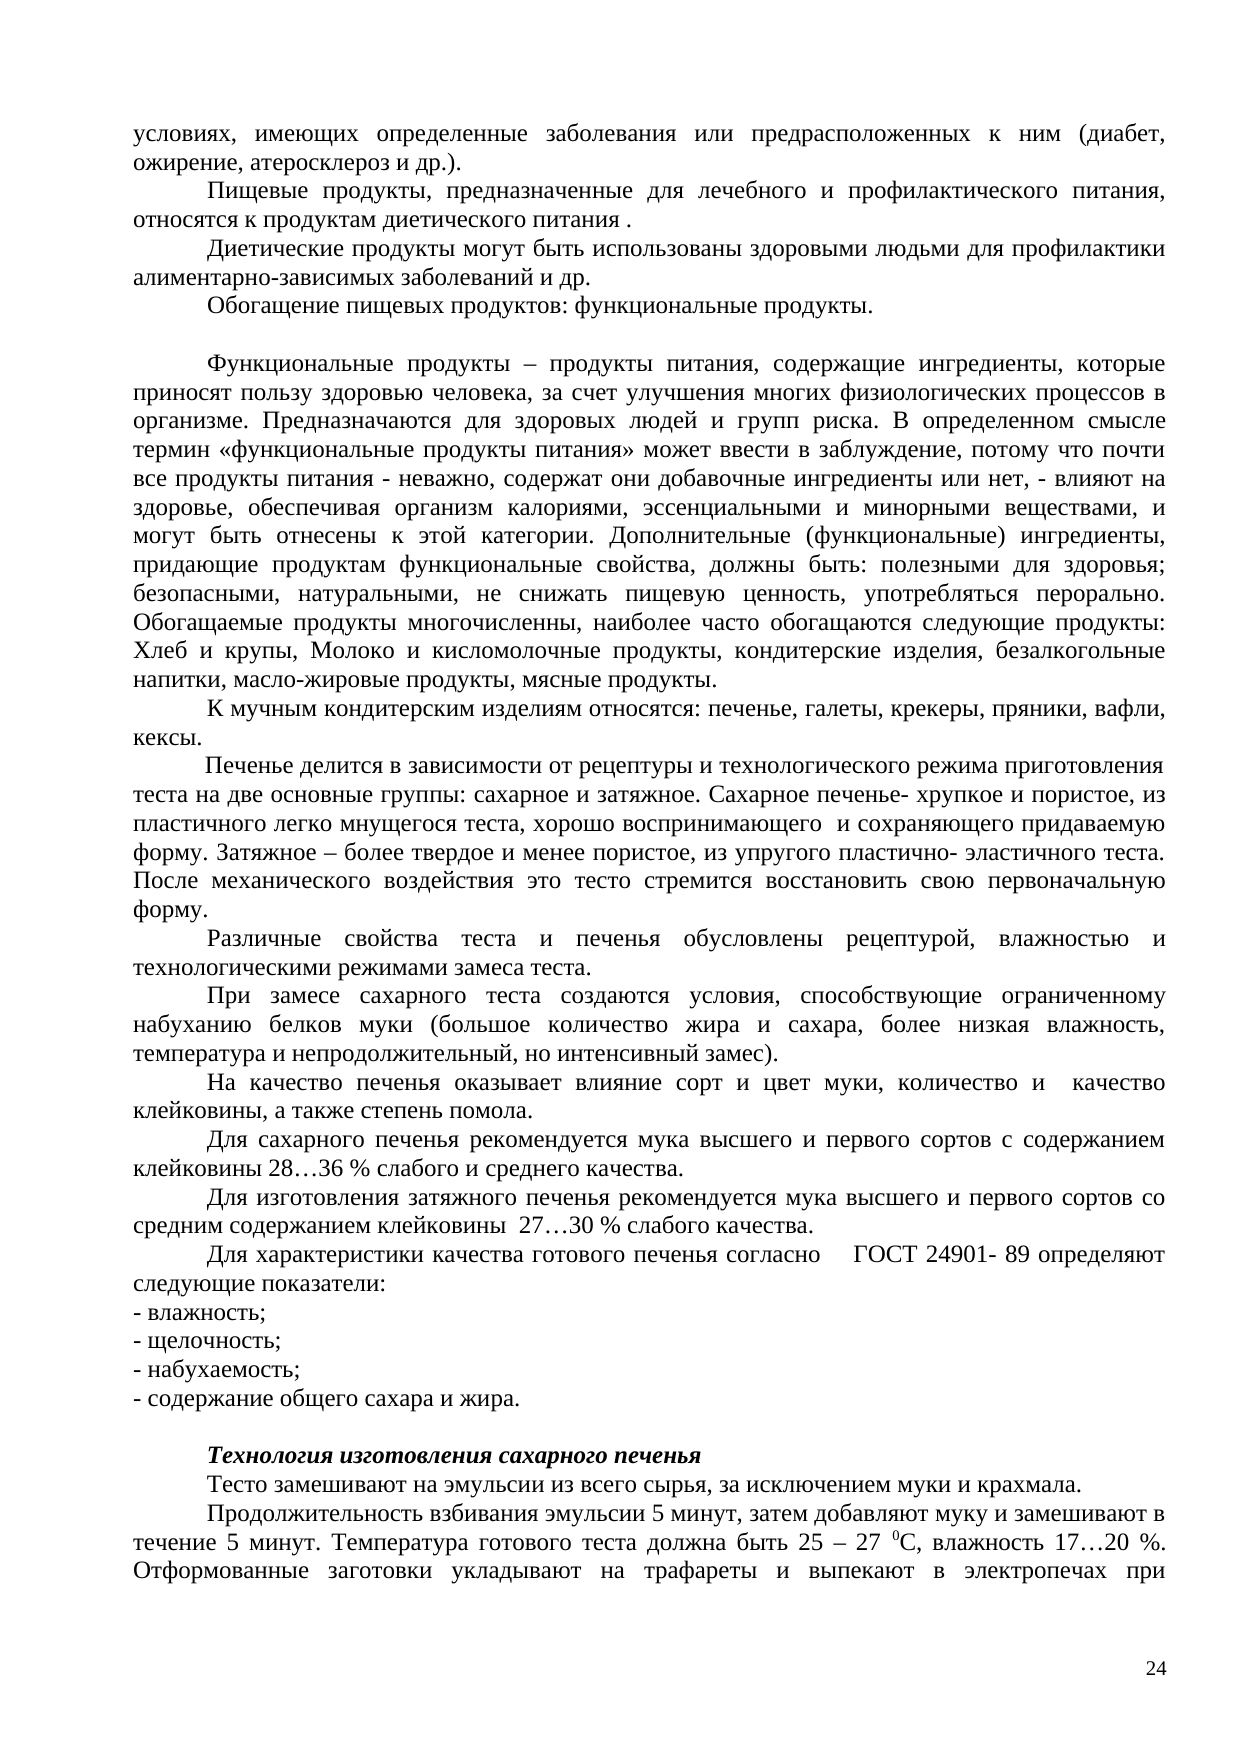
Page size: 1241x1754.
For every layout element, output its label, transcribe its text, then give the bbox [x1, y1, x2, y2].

text - влажность; [133, 1297, 1167, 1326]
text Для сахарного печенья рекомендуется мука высшего и первого сортов с содержанием клейковины 28…36 % слабого и среднего качества. [133, 1124, 1167, 1182]
text Технология изготовления сахарного печенья [133, 1441, 1167, 1469]
text Диетические продукты могут быть использованы здоровыми людьми для профилактики алиментарно-зависимых заболеваний и др. [133, 233, 1167, 291]
text Для изготовления затяжного печенья рекомендуется мука высшего и первого сортов со средним содержанием клейковины 27…30 % слабого качества. [133, 1182, 1167, 1239]
text Для характеристики качества готового печенья согласно ГОСТ 24901- 89 определяют следующие показатели: [133, 1239, 1167, 1297]
text К мучным кондитерским изделиям относятся: печенье, галеты, крекеры, пряники, вафли, кексы. [133, 693, 1167, 751]
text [133, 118, 1167, 176]
text Пищевые продукты, предназначенные для лечебного и профилактического питания, относятся к продуктам диетического питания . [133, 176, 1167, 233]
text При замесе сахарного теста создаются условия, способствующие ограниченному набуханию белков муки (большое количество жира и сахара, более низкая влажность, температура и непродолжительный, но интенсивный замес). [133, 981, 1167, 1067]
text Функциональные продукты – продукты питания, содержащие ингредиенты, которые приносят пользу здоровью человека, за счет улучшения многих физиологических процессов в организме. Предназначаются для здоровых людей и групп риска. В определенном смысле термин «функциональные продукты питания» может ввести в заблуждение, потому что почти все продукты питания - неважно, содержат они добавочные ингредиенты или нет, - влияют на здоровье, обеспечивая организм калориями, эссенциальными и минорными веществами, и могут быть отнесены к этой категории. Дополнительные (функциональные) ингредиенты, придающие продуктам функциональные свойства, должны быть: полезными для здоровья; безопасными, натуральными, не снижать пищевую ценность, употребляться перорально. Обогащаемые продукты многочисленны, наиболее часто обогащаются следующие продукты: Хлеб и крупы, Молоко и кисломолочные продукты, кондитерские изделия, безалкогольные напитки, масло-жировые продукты, мясные продукты. [133, 348, 1167, 693]
text - набухаемость; [133, 1354, 1167, 1383]
text Тесто замешивают на эмульсии из всего сырья, за исключением муки и крахмала. [133, 1469, 1167, 1498]
text На качество печенья оказывает влияние сорт и цвет муки, количество и качество клейковины, а также степень помола. [133, 1067, 1167, 1124]
text Различные свойства теста и печенья обусловлены рецептурой, влажностью и технологическими режимами замеса теста. [133, 923, 1167, 981]
text - содержание общего сахара и жира. [133, 1383, 1167, 1412]
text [133, 1498, 1167, 1584]
text Печенье делится в зависимости от рецептуры и технологического режима приготовления теста на две основные группы: сахарное и затяжное. Сахарное печенье- хрупкое и пористое, из пластичного легко мнущегося теста, хорошо воспринимающего и сохраняющего придаваемую форму. Затяжное – более твердое и менее пористое, из упругого пластично- эластичного теста. После механического воздействия это тесто стремится восстановить свою первоначальную форму. [133, 751, 1167, 923]
text - щелочность; [133, 1326, 1167, 1354]
text Обогащение пищевых продуктов: функциональные продукты. [133, 291, 1167, 319]
